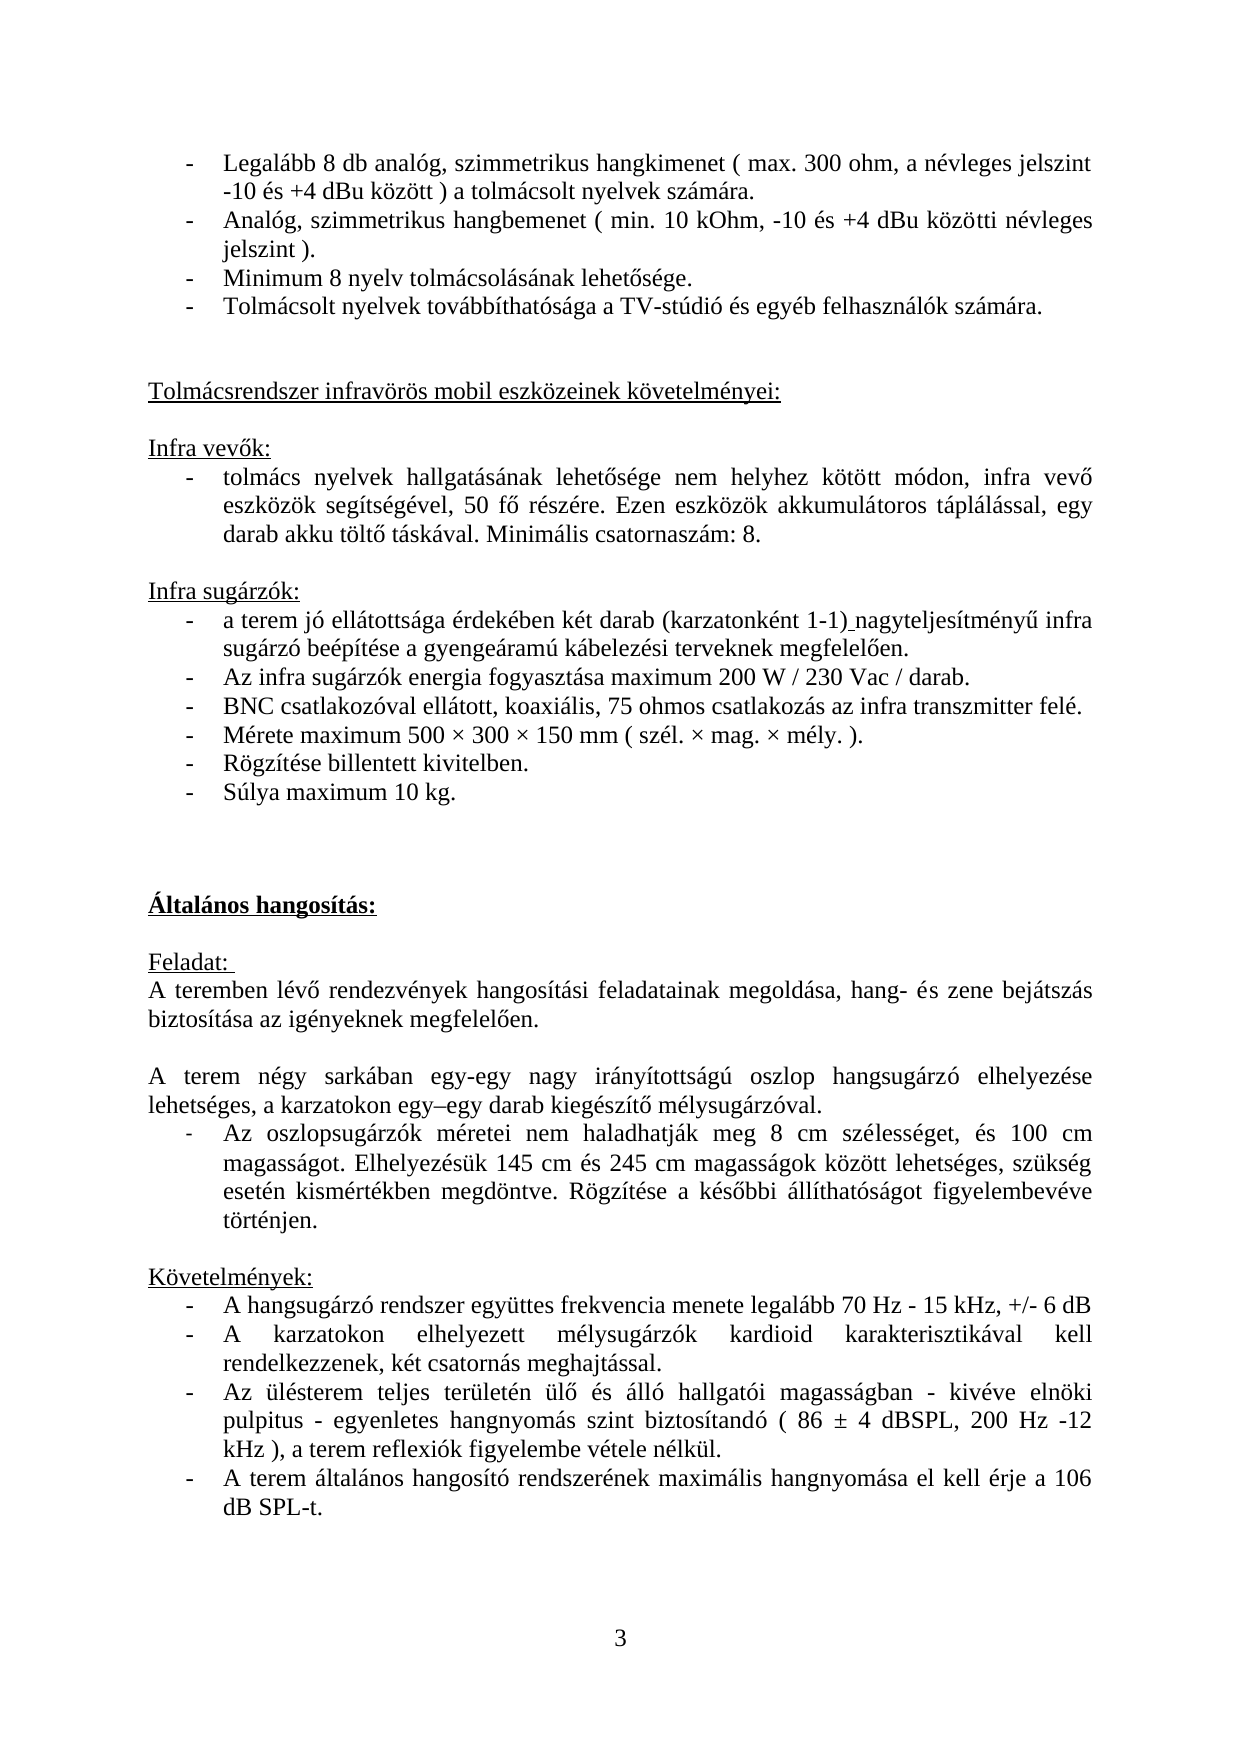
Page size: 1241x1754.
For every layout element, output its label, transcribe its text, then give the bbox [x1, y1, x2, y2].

list Súlya maximum 10 kg. [185, 777, 1093, 806]
list Mérete maximum 500 × 300 × 150 mm ( szél. × mag. × mély. ). [185, 720, 1093, 748]
list Minimum 8 nyelv tolmácsolásának lehetősége. [185, 263, 1093, 291]
list Tolmácsolt nyelvek továbbíthatósága a TV-stúdió és egyéb felhasználók számára. [185, 291, 1093, 320]
text Infra sugárzók: [148, 576, 1093, 605]
list a terem jó ellátottsága érdekében két darab (karzatonként 1-1) nagyteljesítményű infra sugárzó beépítése a gyengeáramú kábelezési terveknek megfelelően. [185, 605, 1093, 662]
text A terem négy sarkában egy-egy nagy irányítottságú oszlop hangsugárzó elhelyezése lehetséges, a karzatokon egy–egy darab kiegészítő mélysugárzóval. [148, 1061, 1093, 1118]
text Általános hangosítás: [148, 890, 1093, 919]
list A hangsugárzó rendszer együttes frekvencia menete legalább 70 Hz - 15 kHz, +/- 6 dB [185, 1291, 1093, 1319]
list Az infra sugárzók energia fogyasztása maximum 200 W / 230 Vac / darab. [185, 662, 1093, 691]
text Feladat: [148, 947, 1093, 976]
list Analóg, szimmetrikus hangbemenet ( min. 10 kOhm, -10 és +4 dBu közötti névleges jelszint ). [185, 205, 1093, 263]
list A terem általános hangosító rendszerének maximális hangnyomása el kell érje a 106 dB SPL-t. [185, 1463, 1093, 1521]
list Rögzítése billentett kivitelben. [185, 748, 1093, 777]
text Infra vevők: [148, 433, 1093, 462]
text A teremben lévő rendezvények hangosítási feladatainak megoldása, hang- és zene bejátszás biztosítása az igényeknek megfelelően. [148, 976, 1093, 1033]
list Az ülésterem teljes területén ülő és álló hallgatói magasságban - kivéve elnöki pulpitus - egyenletes hangnyomás szint biztosítandó ( 86 ± 4 dBSPL, 200 Hz -12 kHz ), a terem reflexiók figyelembe vétele nélkül. [185, 1377, 1093, 1463]
text Követelmények: [148, 1262, 1093, 1291]
list tolmács nyelvek hallgatásának lehetősége nem helyhez kötött módon, infra vevő eszközök segítségével, 50 fő részére. Ezen eszközök akkumulátoros táplálással, egy darab akku töltő táskával. Minimális csatornaszám: 8. [185, 462, 1093, 548]
list BNC csatlakozóval ellátott, koaxiális, 75 ohmos csatlakozás az infra transzmitter felé. [185, 691, 1093, 720]
text Tolmácsrendszer infravörös mobil eszközeinek követelményei: [148, 376, 1093, 405]
list A karzatokon elhelyezett mélysugárzók kardioid karakterisztikával kell rendelkezzenek, két csatornás meghajtással. [185, 1319, 1093, 1377]
list Legalább 8 db analóg, szimmetrikus hangkimenet ( max. 300 ohm, a névleges jelszint -10 és +4 dBu között ) a tolmácsolt nyelvek számára. [185, 148, 1093, 205]
list Az oszlopsugárzók méretei nem haladhatják meg 8 cm szélességet, és 100 cm magasságot. Elhelyezésük 145 cm és 245 cm magasságok között lehetséges, szükség esetén kismértékben megdöntve. Rögzítése a későbbi állíthatóságot figyelembevéve történjen. [185, 1118, 1093, 1234]
